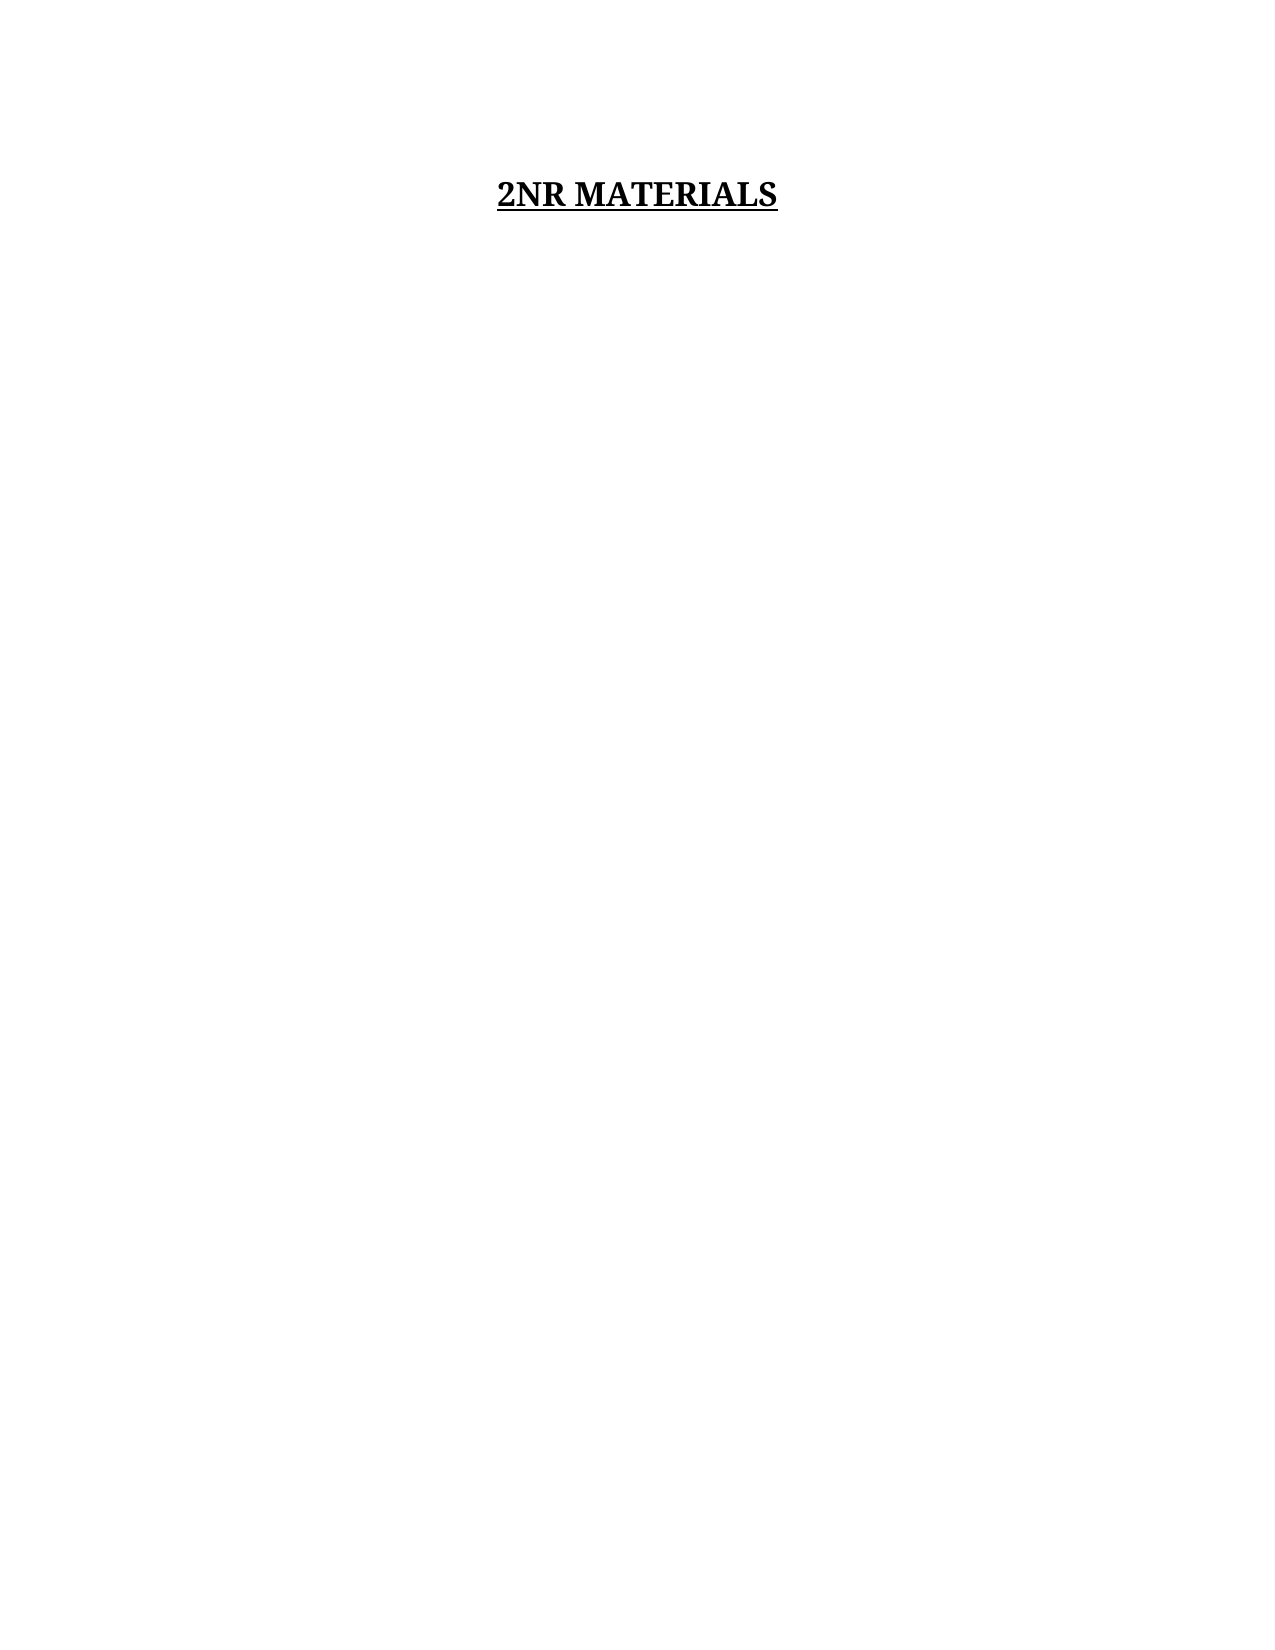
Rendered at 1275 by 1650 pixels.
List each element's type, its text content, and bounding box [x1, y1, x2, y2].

subtitle 2NR MATERIALS [150, 171, 1125, 216]
